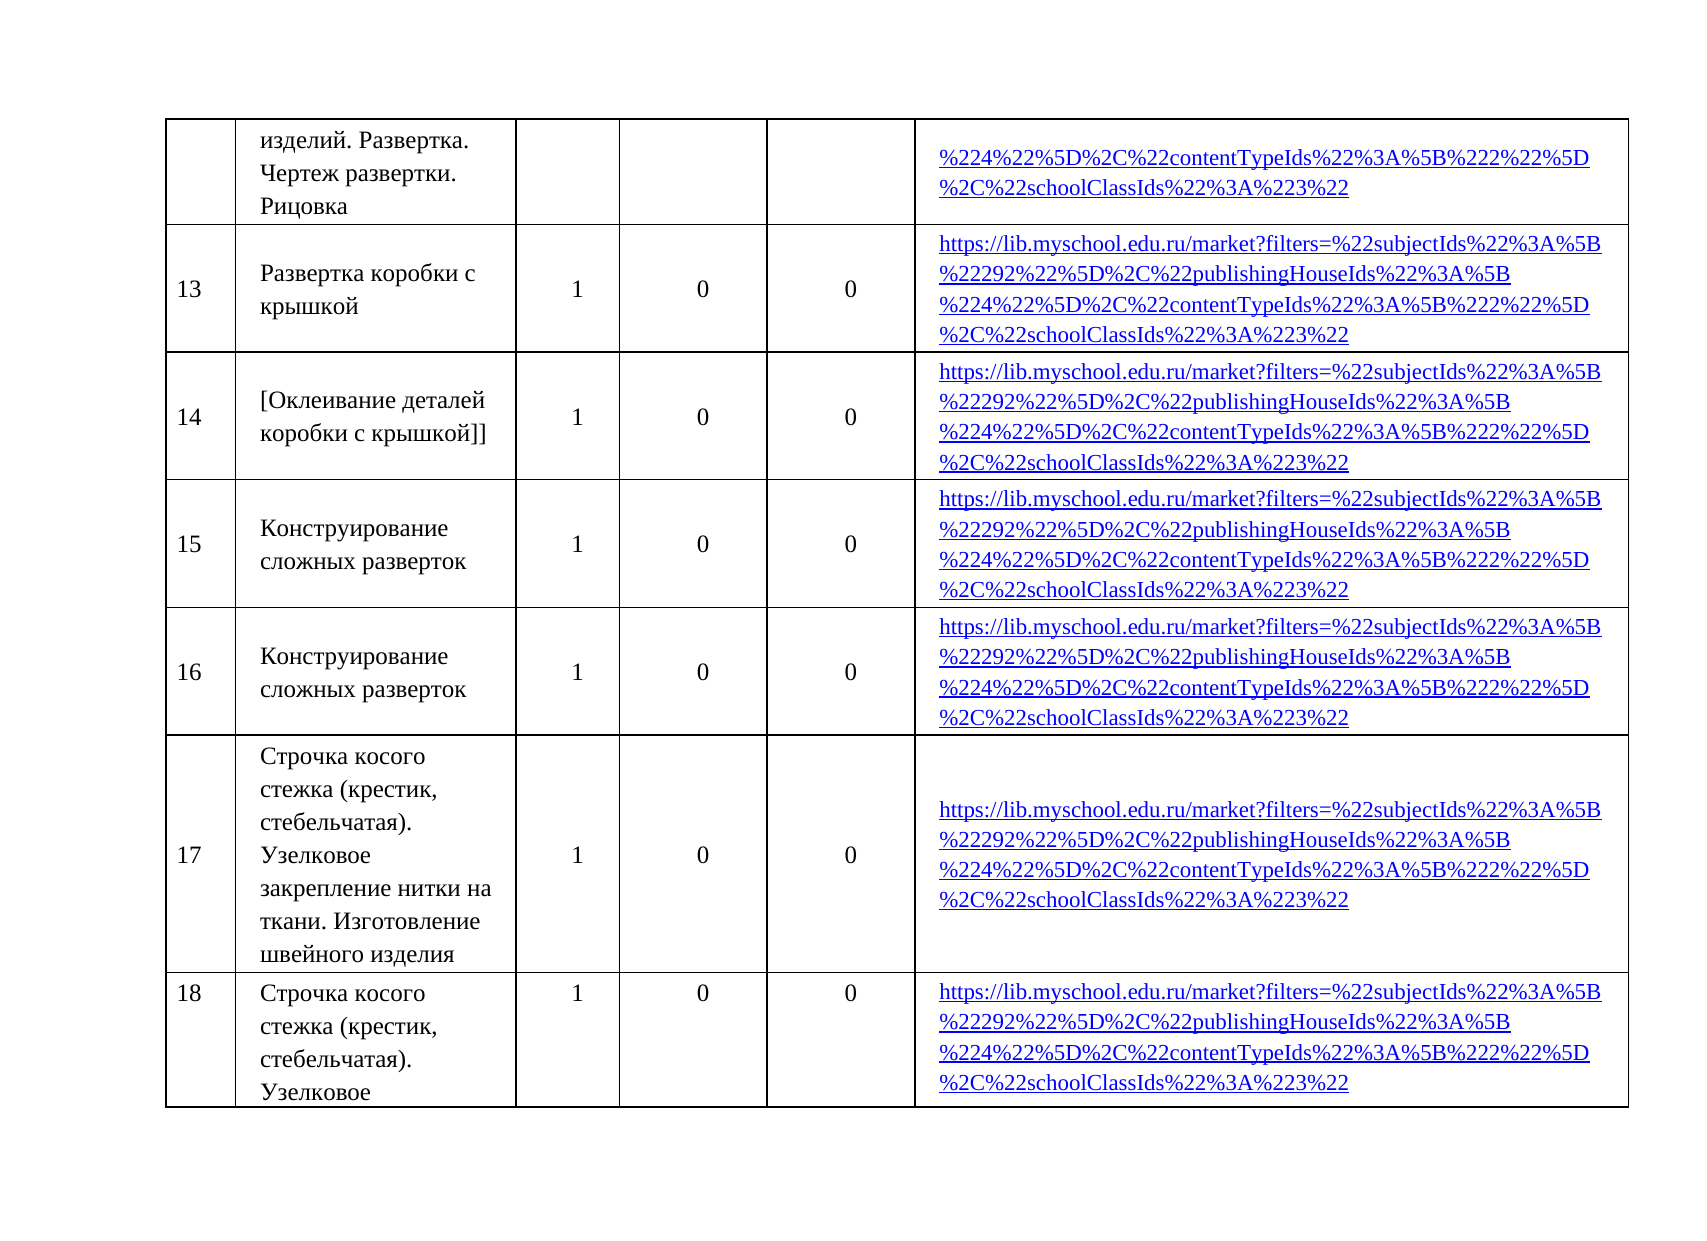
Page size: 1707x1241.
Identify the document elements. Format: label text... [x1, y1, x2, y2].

table_cell 0 [620, 225, 766, 351]
table_cell 0 [768, 225, 914, 351]
table_cell 0 [768, 120, 914, 223]
table_cell 0 [620, 736, 766, 971]
table_cell 16 [167, 608, 235, 734]
table_cell 0 [768, 353, 914, 479]
table_cell 13 [167, 225, 235, 351]
table_cell 0 [768, 480, 914, 606]
table_cell 18 [167, 973, 235, 1106]
table_cell 0 [620, 353, 766, 479]
table_cell 0 [620, 608, 766, 734]
table_cell 1 [517, 120, 619, 223]
table_cell 15 [167, 480, 235, 606]
table_cell 0 [768, 608, 914, 734]
table_cell 1 [517, 225, 619, 351]
table_cell Развертка коробки с крышкой [236, 225, 515, 351]
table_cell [236, 973, 515, 1106]
table_cell 1 [517, 480, 619, 606]
table_cell 1 [517, 736, 619, 971]
table_cell 1 [517, 608, 619, 734]
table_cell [916, 973, 1628, 1106]
table_cell Конструирование сложных разверток [236, 480, 515, 606]
table_cell Строчка косого стежка (крестик, стебельчатая). Узелковое закрепление нитки на ткани. Изготовление швейного изделия [236, 736, 515, 971]
table_cell 1 [517, 973, 619, 1106]
table_cell 0 [768, 736, 914, 971]
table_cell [236, 120, 515, 223]
table_cell 17 [167, 736, 235, 971]
table_cell Конструирование сложных разверток [236, 608, 515, 734]
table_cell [916, 120, 1628, 223]
table_cell 1 [517, 353, 619, 479]
table_cell 0 [768, 973, 914, 1106]
table_cell [Оклеивание деталей коробки с крышкой]] [236, 353, 515, 479]
table_cell 0 [620, 480, 766, 606]
table_cell 12 [167, 120, 235, 223]
table_cell 14 [167, 353, 235, 479]
table_cell 0 [620, 973, 766, 1106]
table_cell 0 [620, 120, 766, 223]
